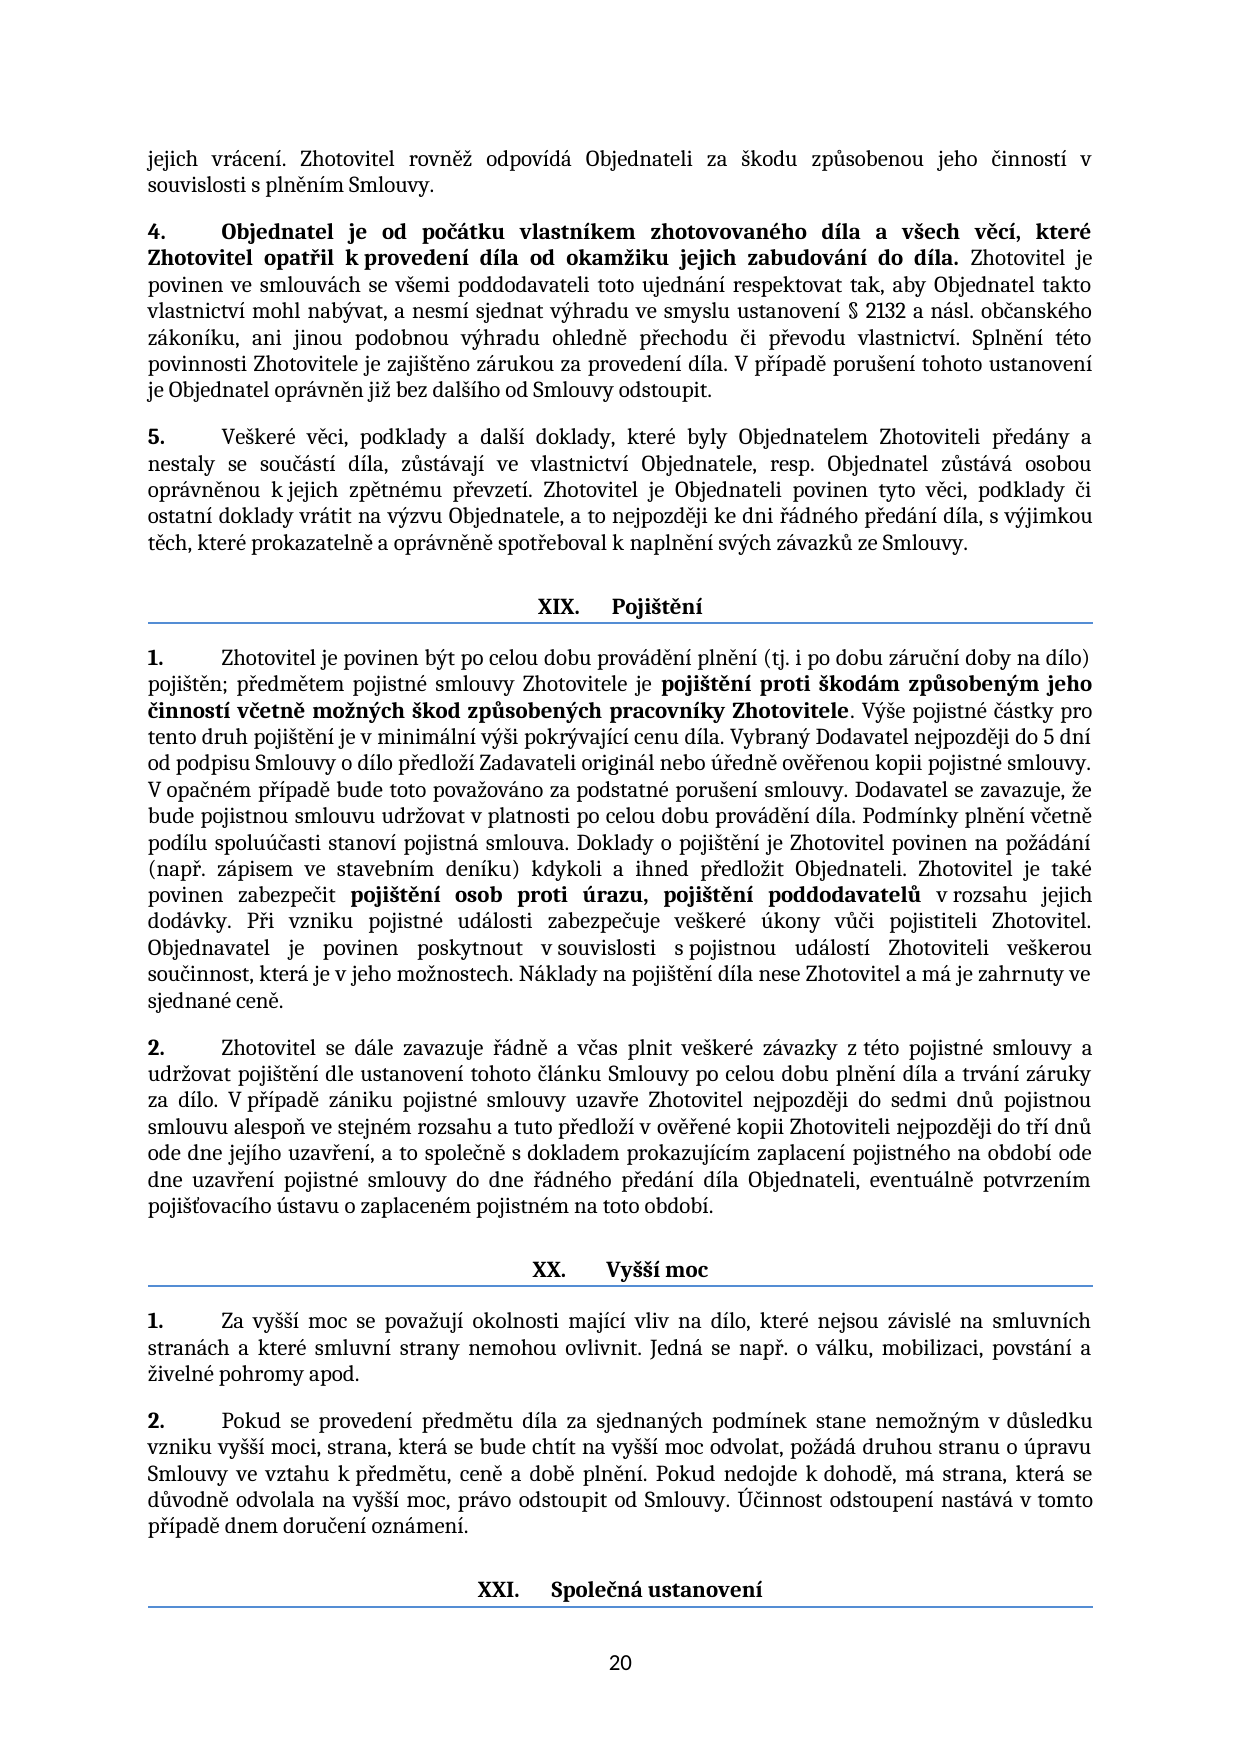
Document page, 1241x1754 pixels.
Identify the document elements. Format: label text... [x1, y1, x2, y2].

subtitle Pojištění [148, 593, 1093, 622]
subtitle Vyšší moc [148, 1257, 1093, 1285]
subtitle Zhotovitel je povinen být po celou dobu provádění plnění (tj. i po dobu záruční doby na dílo) pojištěn; předmětem pojistné smlouvy Zhotovitele je pojištění proti škodám způsobeným jeho činností včetně možných škod způsobených pracovníky Zhotovitele. Výše pojistné částky pro tento druh pojištění je v minimální výši pokrývající cenu díla. Vybraný Dodavatel nejpozději do 5 dní od podpisu Smlouvy o dílo předloží Zadavateli originál nebo úředně ověřenou kopii pojistné smlouvy. V opačném případě bude toto považováno za podstatné porušení smlouvy. Dodavatel se zavazuje, že bude pojistnou smlouvu udržovat v platnosti po celou dobu provádění díla. Podmínky plnění včetně podílu spoluúčasti stanoví pojistná smlouva. Doklady o pojištění je Zhotovitel povinen na požádání (např. zápisem ve stavebním deníku) kdykoli a ihned předložit Objednateli. Zhotovitel je také povinen zabezpečit pojištění osob proti úrazu, pojištění poddodavatelů v rozsahu jejich dodávky. Při vzniku pojistné události zabezpečuje veškeré úkony vůči pojistiteli Zhotovitel. Objednavatel je povinen poskytnout v souvislosti s pojistnou událostí Zhotoviteli veškerou součinnost, která je v jeho možnostech. Náklady na pojištění díla nese Zhotovitel a má je zahrnuty ve sjednané ceně. [148, 645, 1093, 1014]
subtitle Objednatel je od počátku vlastníkem zhotovovaného díla a všech věcí, které Zhotovitel opatřil k provedení díla od okamžiku jejich zabudování do díla. Zhotovitel je povinen ve smlouvách se všemi poddodavateli toto ujednání respektovat tak, aby Objednatel takto vlastnictví mohl nabývat, a nesmí sjednat výhradu ve smyslu ustanovení § 2132 a násl. občanského zákoníku, ani jinou podobnou výhradu ohledně přechodu či převodu vlastnictví. Splnění této povinnosti Zhotovitele je zajištěno zárukou za provedení díla. V případě porušení tohoto ustanovení je Objednatel oprávněn již bez dalšího od Smlouvy odstoupit. [148, 219, 1093, 403]
subtitle Veškeré věci, podklady a další doklady, které byly Objednatelem Zhotoviteli předány a nestaly se součástí díla, zůstávají ve vlastnictví Objednatele, resp. Objednatel zůstává osobou oprávněnou k jejich zpětnému převzetí. Zhotovitel je Objednateli povinen tyto věci, podklady či ostatní doklady vrátit na výzvu Objednatele, a to nejpozději ke dni řádného předání díla, s výjimkou těch, které prokazatelně a oprávněně spotřeboval k naplnění svých závazků ze Smlouvy. [148, 424, 1093, 556]
subtitle Za vyšší moc se považují okolnosti mající vliv na dílo, které nejsou závislé na smluvních stranách a které smluvní strany nemohou ovlivnit. Jedná se např. o válku, mobilizaci, povstání a živelné pohromy apod. [148, 1308, 1093, 1387]
subtitle Zhotovitel se dále zavazuje řádně a včas plnit veškeré závazky z této pojistné smlouvy a udržovat pojištění dle ustanovení tohoto článku Smlouvy po celou dobu plnění díla a trvání záruky za dílo. V případě zániku pojistné smlouvy uzavře Zhotovitel nejpozději do sedmi dnů pojistnou smlouvu alespoň ve stejném rozsahu a tuto předloží v ověřené kopii Zhotoviteli nejpozději do tří dnů ode dne jejího uzavření, a to společně s dokladem prokazujícím zaplacení pojistného na období ode dne uzavření pojistné smlouvy do dne řádného předání díla Objednateli, eventuálně potvrzením pojišťovacího ústavu o zaplaceném pojistném na toto období. [148, 1034, 1093, 1219]
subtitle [148, 145, 1093, 198]
subtitle Společná ustanovení [148, 1577, 1093, 1606]
subtitle Pokud se provedení předmětu díla za sjednaných podmínek stane nemožným v důsledku vzniku vyšší moci, strana, která se bude chtít na vyšší moc odvolat, požádá druhou stranu o úpravu Smlouvy ve vztahu k předmětu, ceně a době plnění. Pokud nedojde k dohodě, má strana, která se důvodně odvolala na vyšší moc, právo odstoupit od Smlouvy. Účinnost odstoupení nastává v tomto případě dnem doručení oznámení. [148, 1408, 1093, 1539]
